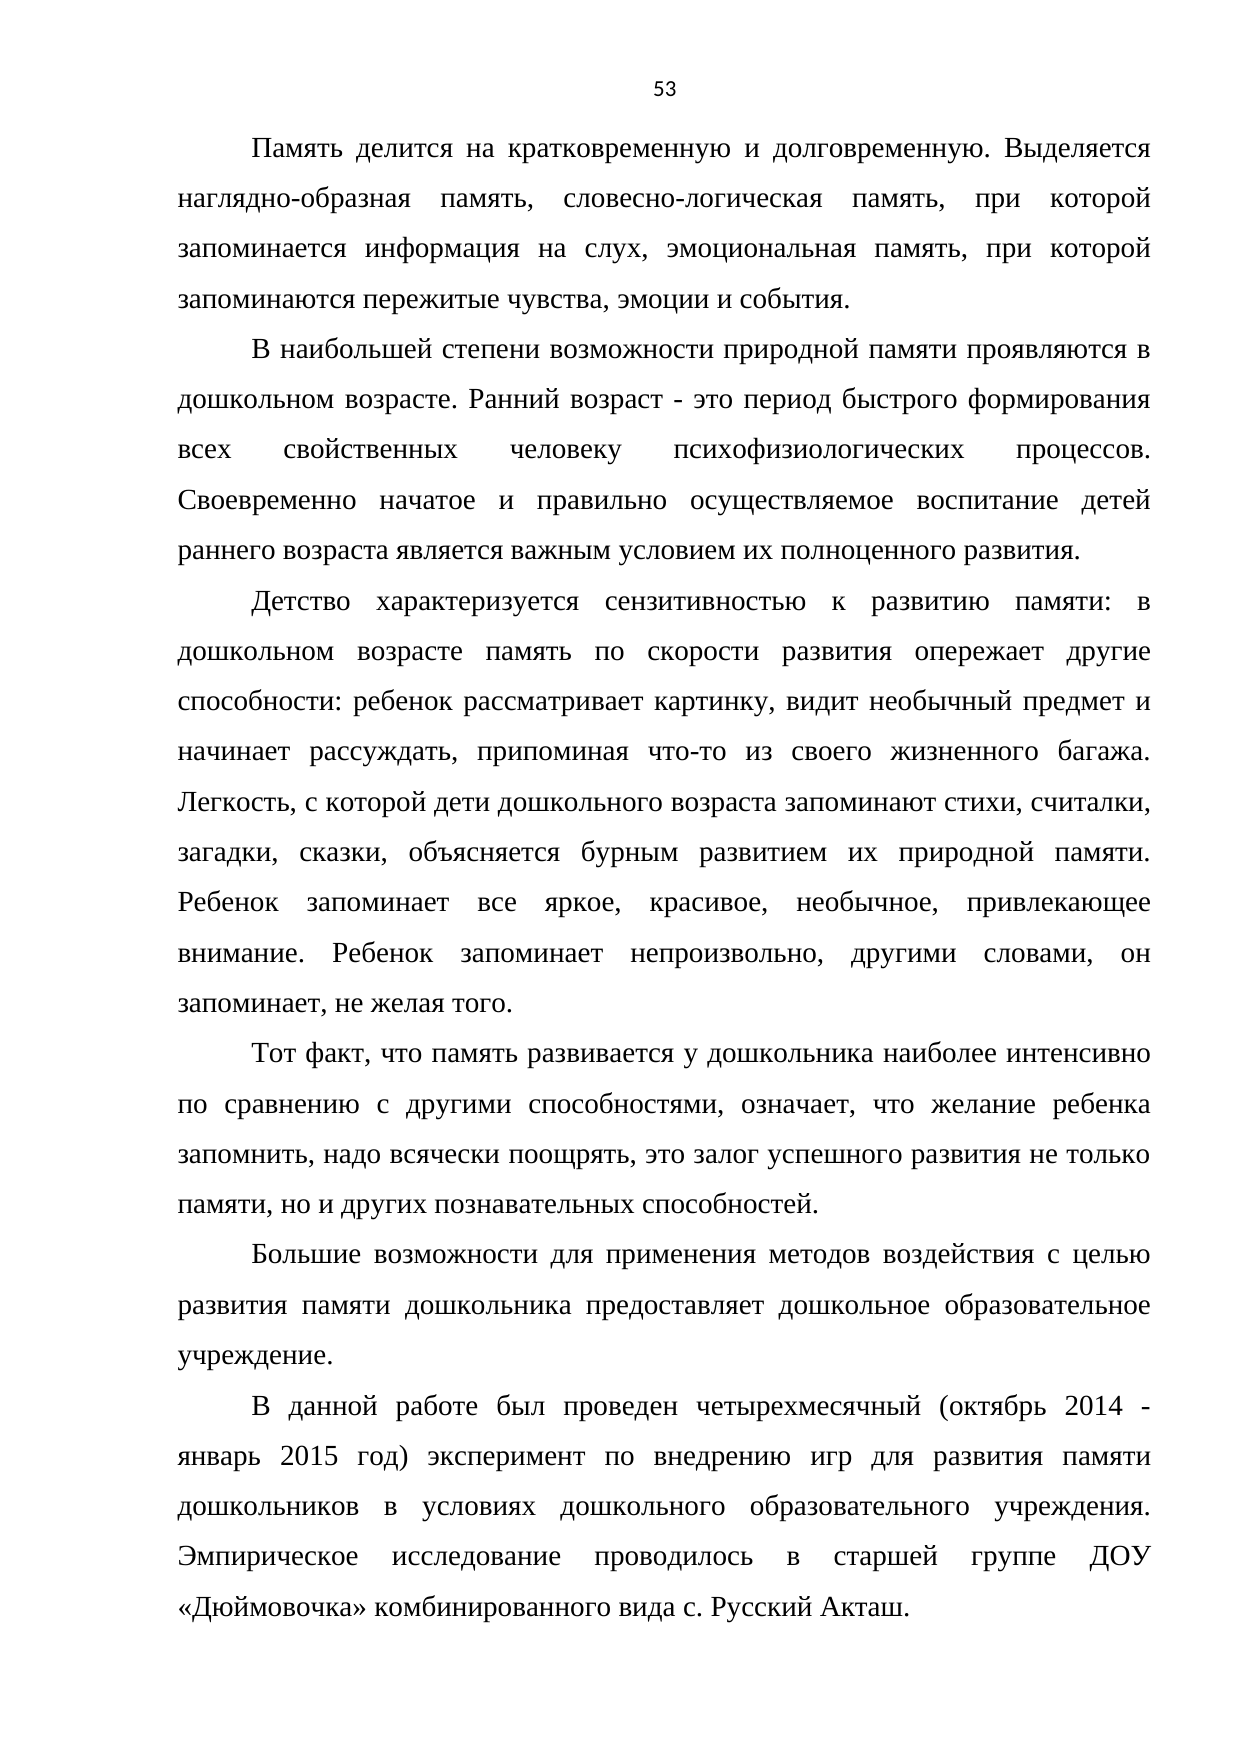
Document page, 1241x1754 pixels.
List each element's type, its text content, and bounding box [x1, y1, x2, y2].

text Тот факт, что память развивается у дошкольника наиболее интенсивно по сравнению с другими способностями, означает, что желание ребенка запомнить, надо всячески поощрять, это залог успешного развития не только памяти, но и других познавательных способностей. [177, 1035, 1152, 1220]
text В наибольшей степени возможности природной памяти проявляются в дошкольном возрасте. Ранний возраст - это период быстрого формирования всех свойственных человеку психофизиологических процессов. Своевременно начатое и правильно осуществляемое воспитание детей раннего возраста является важным условием их полноценного развития. [177, 331, 1152, 566]
text В данной работе был проведен четырехмесячный (октябрь 2014 - январь 2015 год) эксперимент по внедрению игр для развития памяти дошкольников в условиях дошкольного образовательного учреждения. Эмпирическое исследование проводилось в старшей группе ДОУ «Дюймовочка» комбинированного вида с. Русский Акташ. [177, 1388, 1152, 1622]
text Большие возможности для применения методов воздействия с целью развития памяти дошкольника предоставляет дошкольное образовательное учреждение. [177, 1237, 1152, 1371]
text Детство характеризуется сензитивностью к развитию памяти: в дошкольном возрасте память по скорости развития опережает другие способности: ребенок рассматривает картинку, видит необычный предмет и начинает рассуждать, припоминая что-то из своего жизненного багажа. Легкость, с которой дети дошкольного возраста запоминают стихи, считалки, загадки, сказки, объясняется бурным развитием их природной памяти. Ребенок запоминает все яркое, красивое, необычное, привлекающее внимание. Ребенок запоминает непроизвольно, другими словами, он запоминает, не желая того. [177, 583, 1152, 1019]
text Память делится на кратковременную и долговременную. Выделяется наглядно-образная память, словесно-логическая память, при которой запоминается информация на слух, эмоциональная память, при которой запоминаются пережитые чувства, эмоции и события. [177, 130, 1152, 314]
